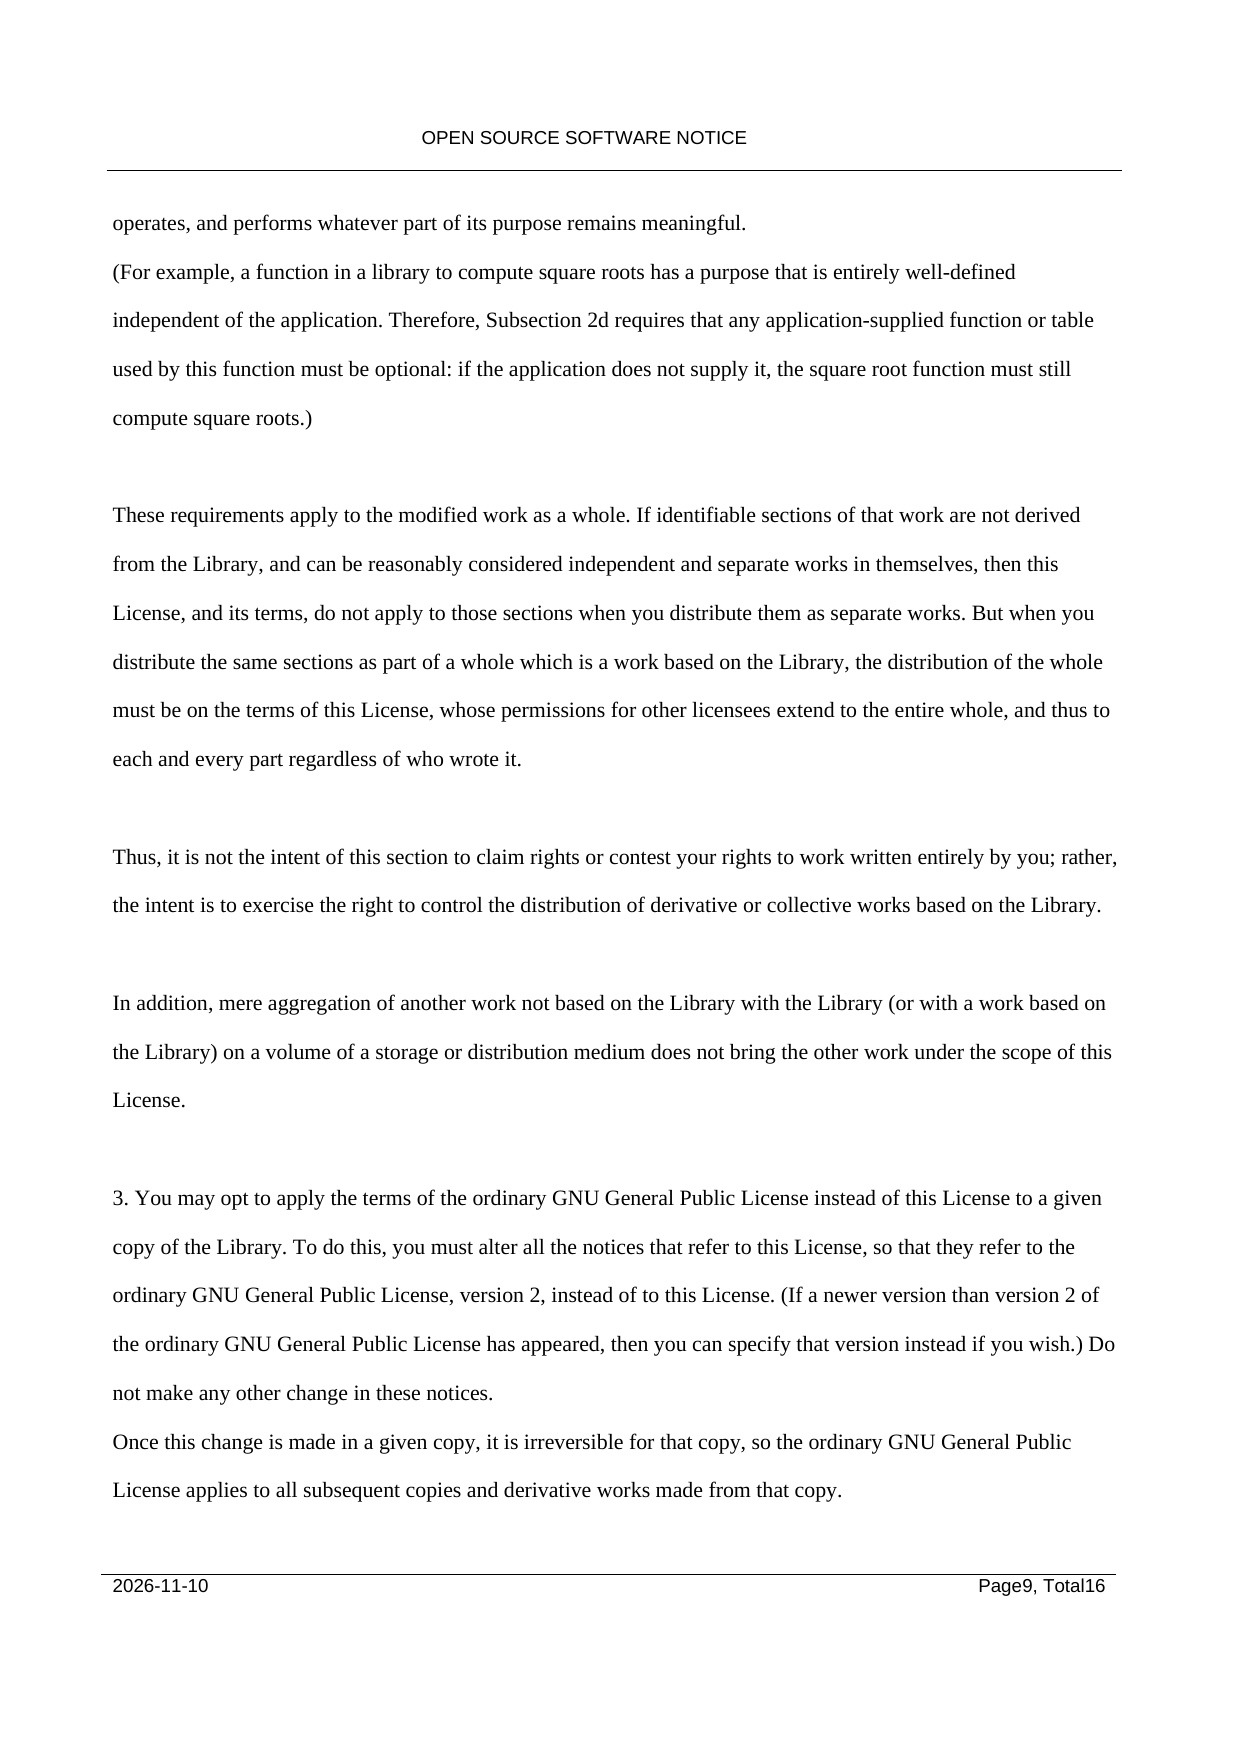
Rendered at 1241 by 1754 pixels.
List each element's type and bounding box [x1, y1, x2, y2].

text [112, 206, 1128, 1506]
